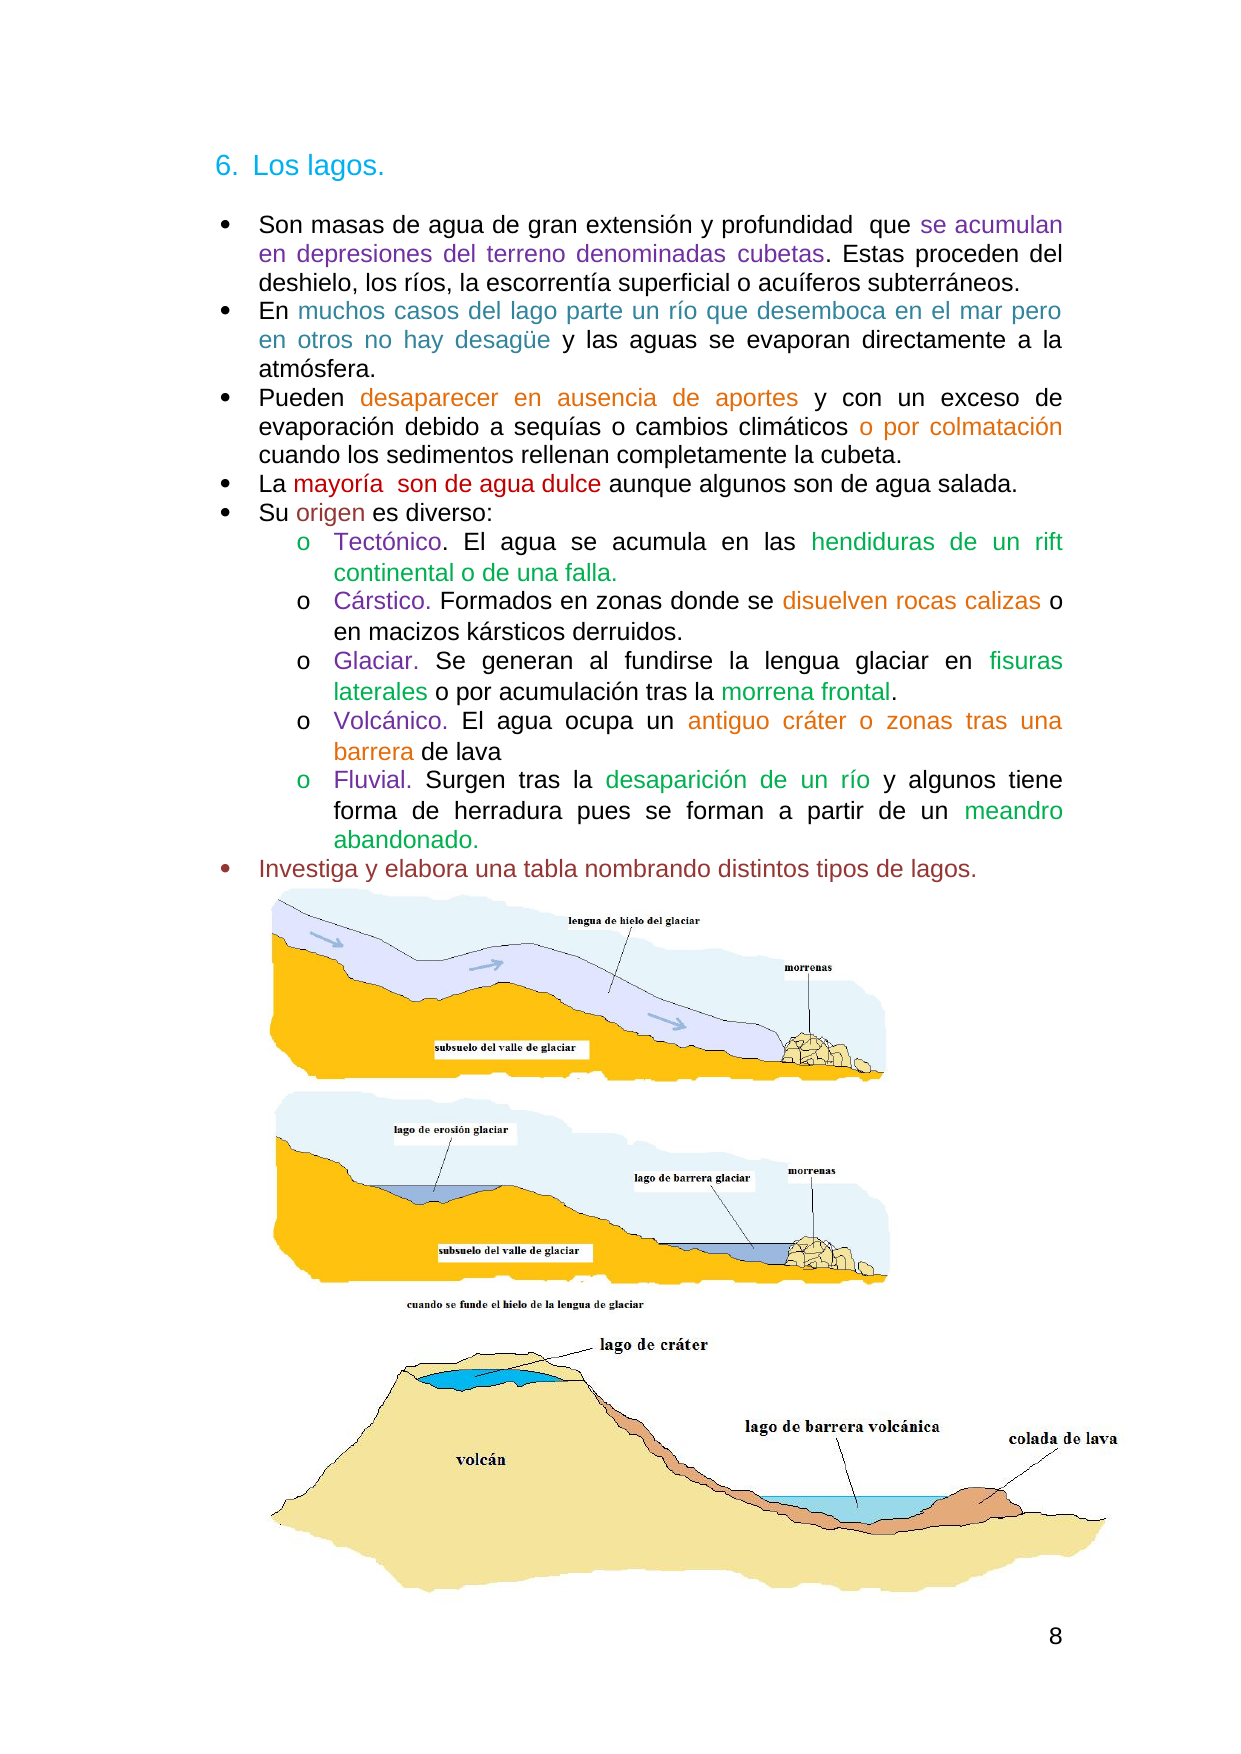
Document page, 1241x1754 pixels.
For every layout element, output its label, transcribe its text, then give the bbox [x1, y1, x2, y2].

list Volcánico. El agua ocupa un antiguo cráter o zonas tras una barrera de lava [296, 706, 1063, 765]
list La mayoría son de agua dulce aunque algunos son de agua salada. [221, 469, 1063, 498]
list Su origen es diverso: [221, 498, 1063, 527]
list Son masas de agua de gran extensión y profundidad que se acumulan en depresiones del terreno denominadas cubetas. Estas proceden del deshielo, los ríos, la escorrentía superficial o acuíferos subterráneos. [221, 210, 1063, 296]
list Tectónico. El agua se acumula en las hendiduras de un rift continental o de una falla. [296, 527, 1063, 586]
list Cárstico. Formados en zonas donde se disuelven rocas calizas o en macizos kársticos derruidos. [296, 586, 1063, 646]
list Glaciar. Se generan al fundirse la lengua glaciar en fisuras laterales o por acumulación tras la morrena frontal. [296, 646, 1063, 706]
list Los lagos. [215, 148, 1063, 181]
list Pueden desaparecer en ausencia de aportes y con un exceso de evaporación debido a sequías o cambios climáticos o por colmatación cuando los sedimentos rellenan completamente la cubeta. [221, 383, 1063, 469]
list Investiga y elabora una tabla nombrando distintos tipos de lagos. [221, 854, 1063, 883]
list Fluvial. Surgen tras la desaparición de un río y algunos tiene forma de herradura pues se forman a partir de un meandro abandonado. [296, 765, 1063, 854]
picture [258, 882, 1144, 1606]
list En muchos casos del lago parte un río que desemboca en el mar pero en otros no hay desagüe y las aguas se evaporan directamente a la atmósfera. [221, 296, 1063, 383]
